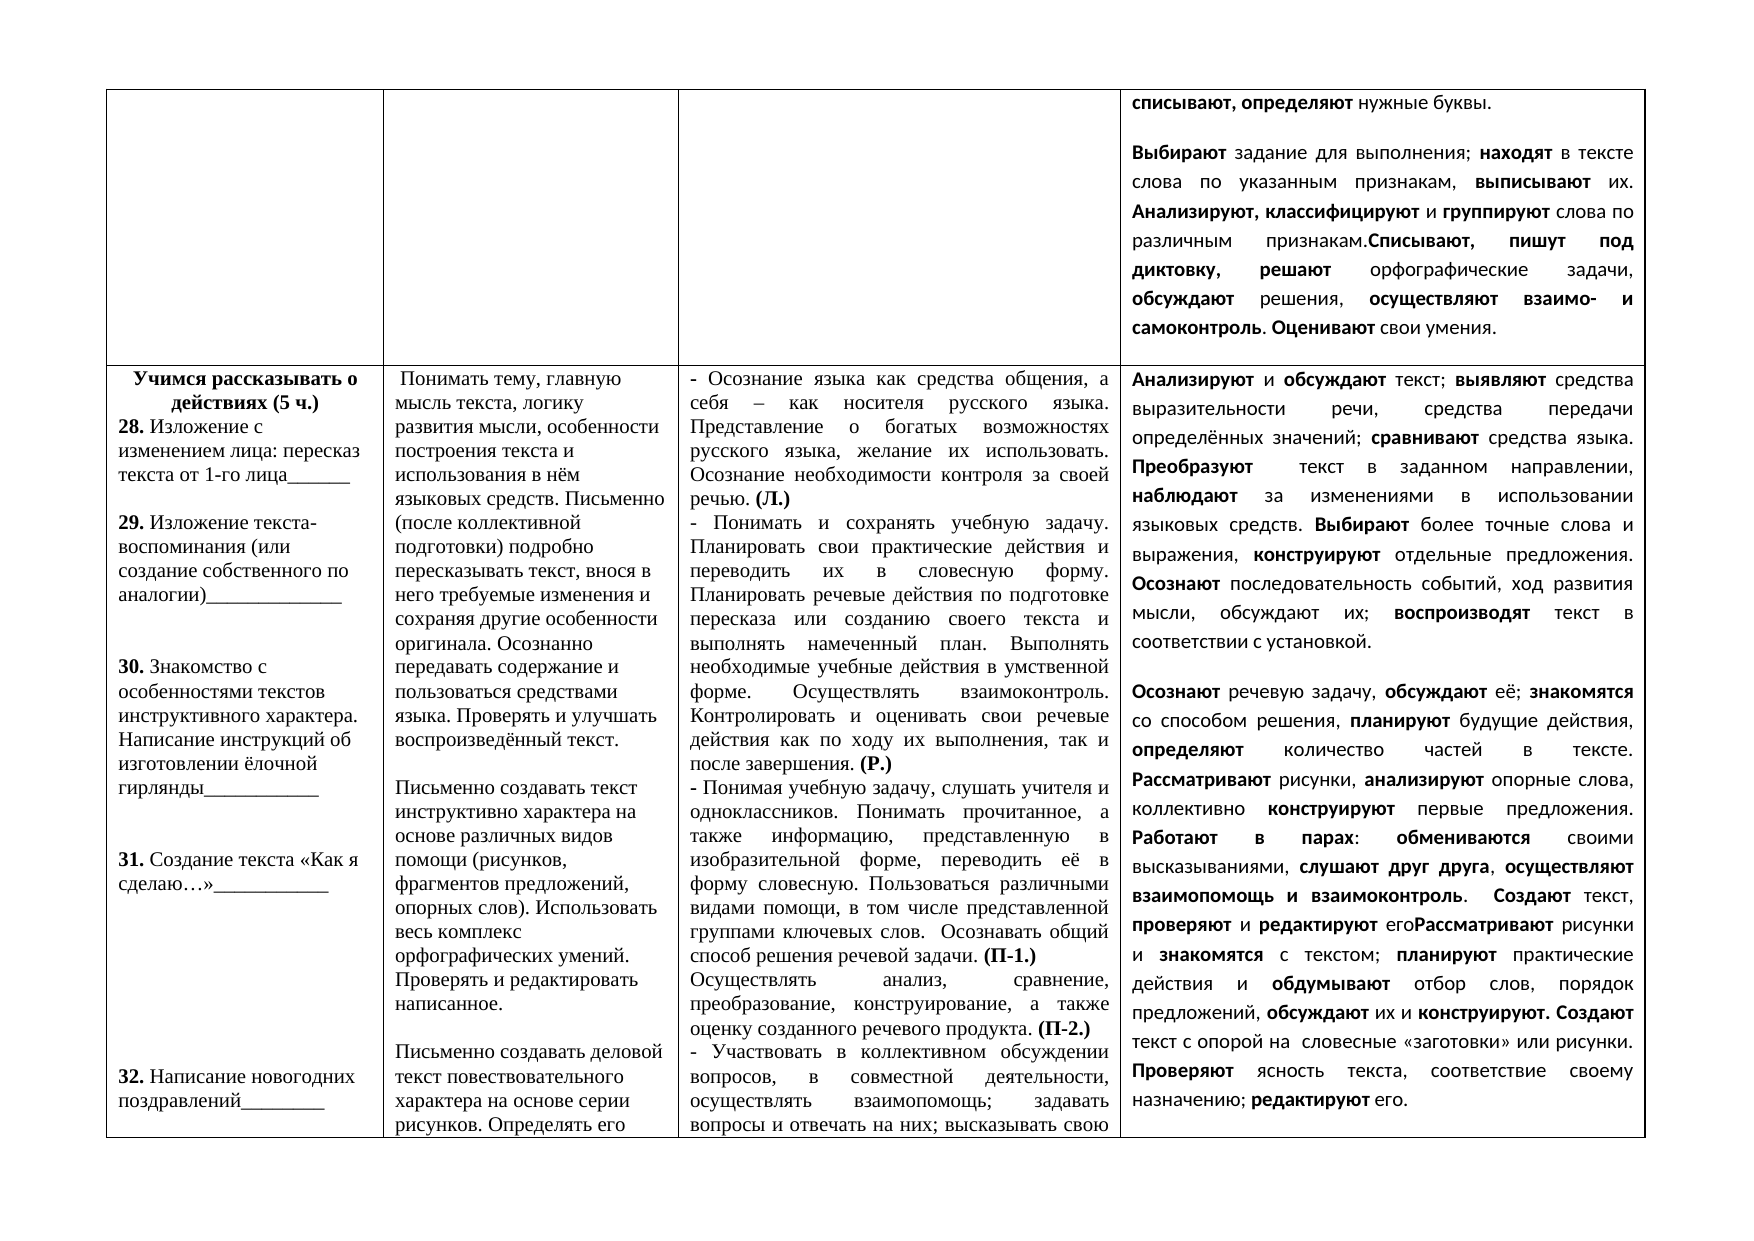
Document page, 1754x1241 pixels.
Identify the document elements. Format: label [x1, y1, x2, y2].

table_cell [107, 366, 383, 1137]
table_cell [679, 90, 1120, 365]
table_cell [1121, 366, 1644, 1137]
table_cell [384, 366, 678, 1137]
table_cell [1121, 90, 1644, 365]
table_cell [107, 90, 383, 365]
table_cell [679, 366, 1120, 1137]
table_cell [384, 90, 678, 365]
